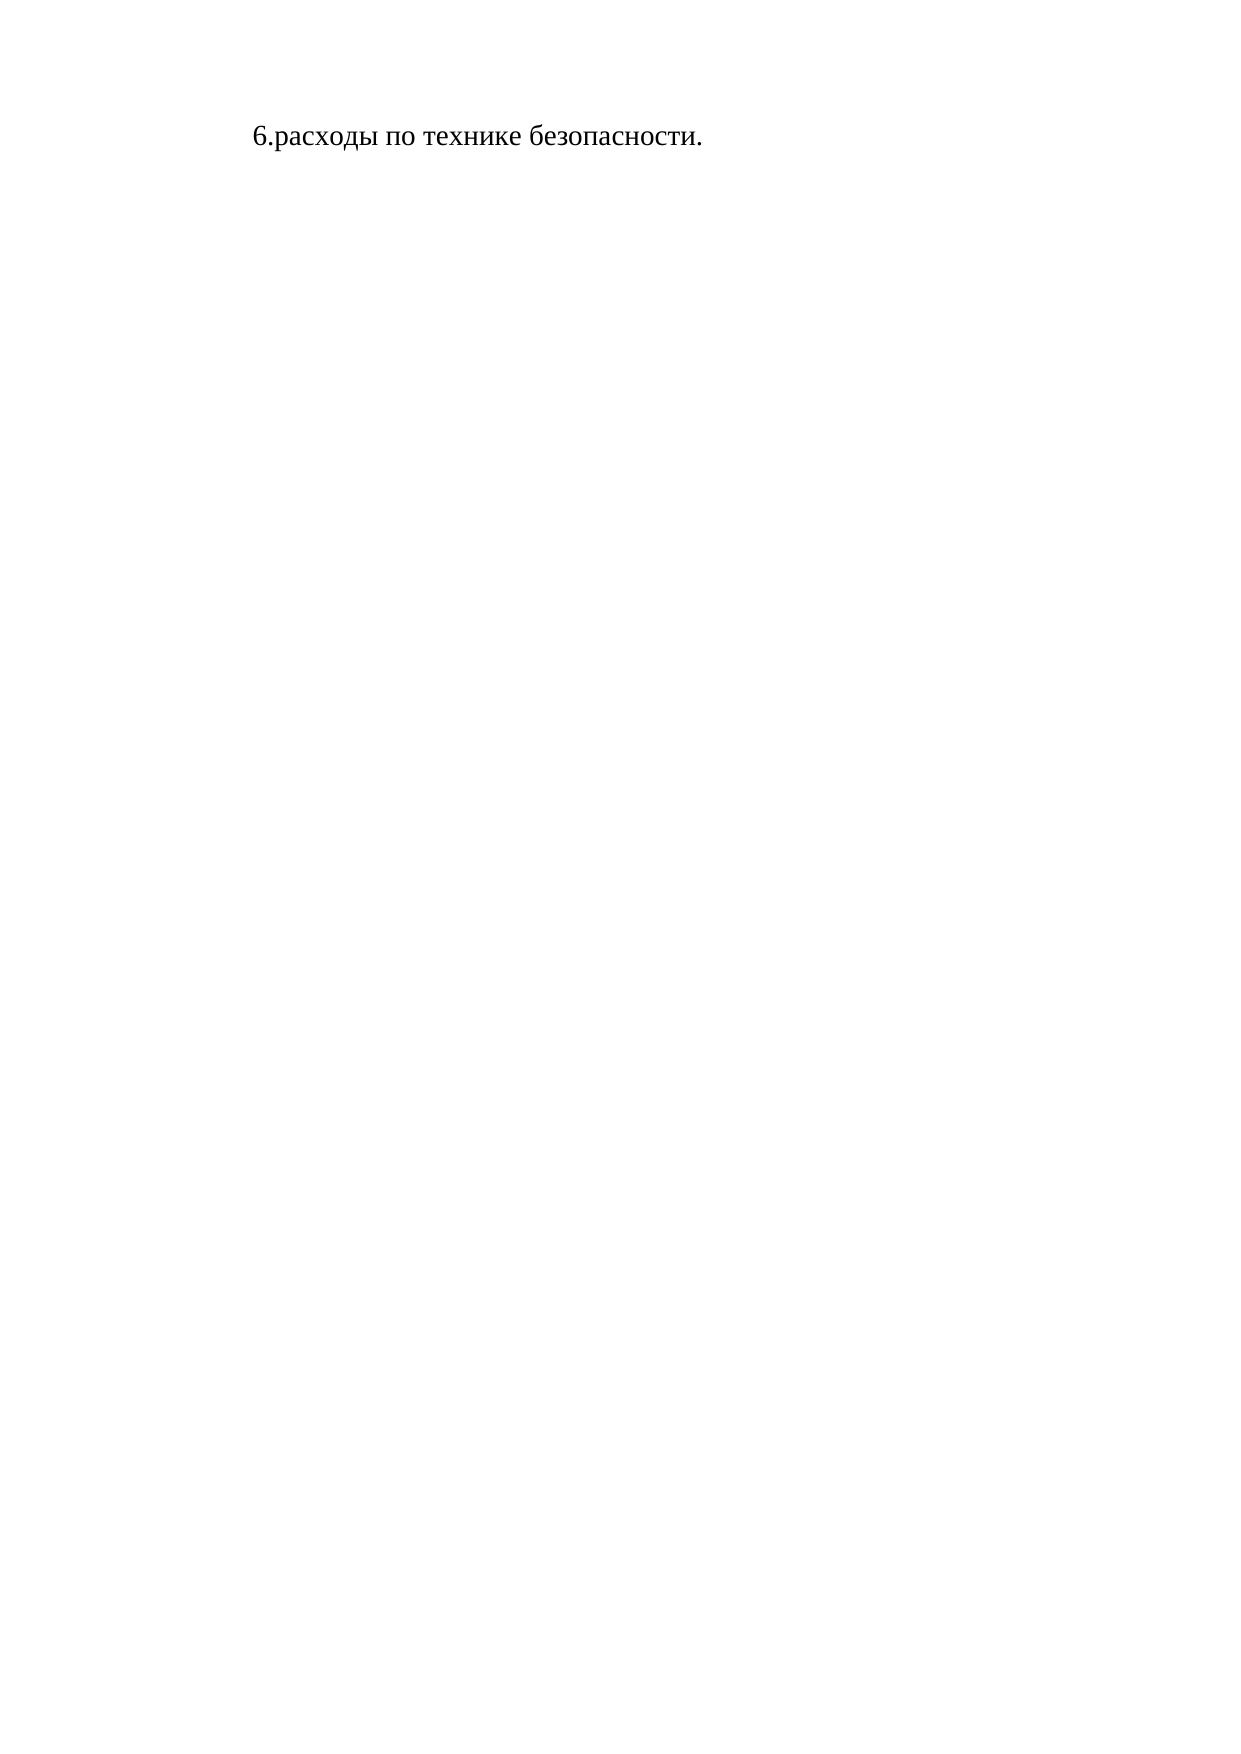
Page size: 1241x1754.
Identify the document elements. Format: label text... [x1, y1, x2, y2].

text 6.расходы по технике безопасности. [177, 118, 1152, 152]
